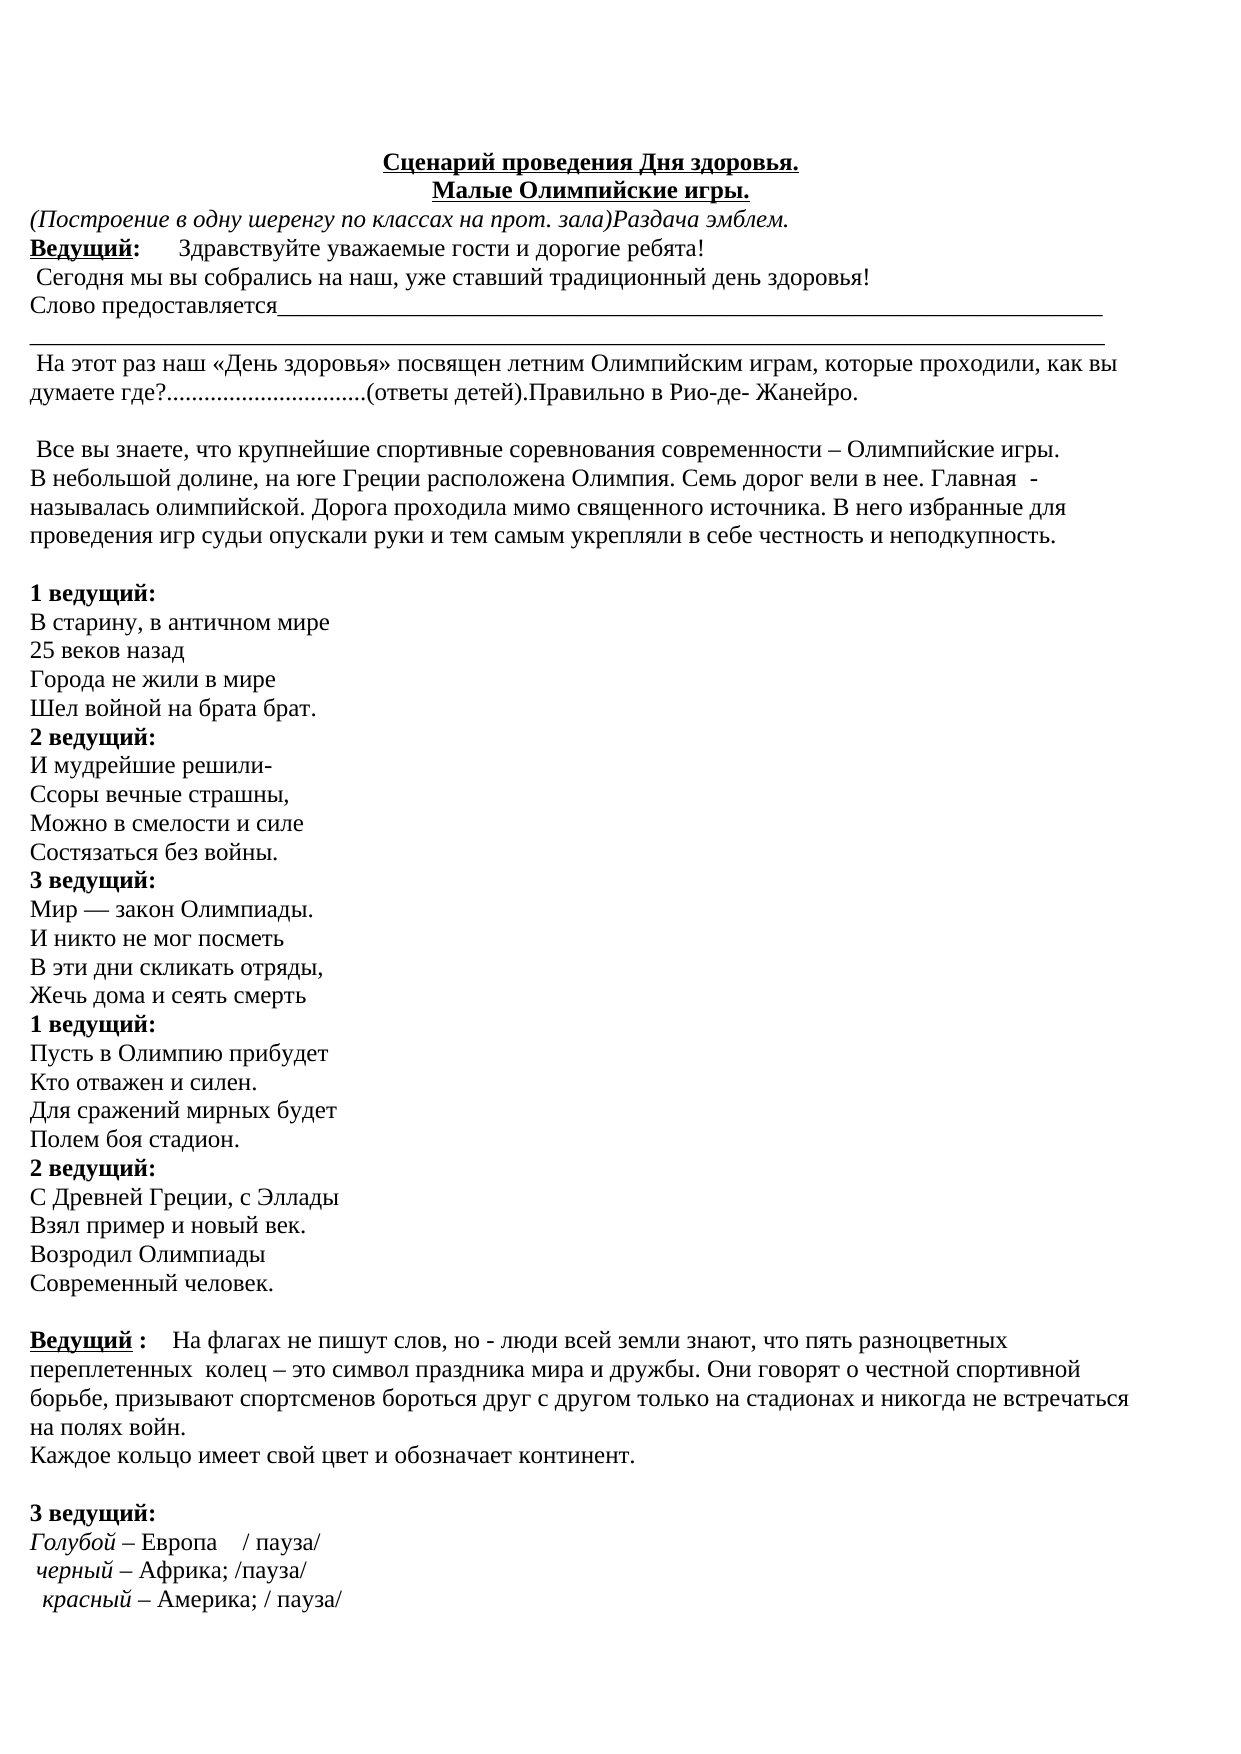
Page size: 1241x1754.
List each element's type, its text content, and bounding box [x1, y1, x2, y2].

text И мудрейшие решили- [29, 751, 1152, 779]
text 2 ведущий: [29, 1153, 1152, 1182]
text 3 ведущий: [29, 1498, 1152, 1527]
text 25 веков назад [29, 636, 1152, 664]
text Жечь дома и сеять смерть [29, 981, 1152, 1009]
text 1 ведущий: [29, 578, 1152, 607]
text 2 ведущий: [29, 722, 1152, 751]
text Каждое кольцо имеет свой цвет и обозначает континент. [29, 1441, 1152, 1469]
text Пусть в Олимпию прибудет [29, 1038, 1152, 1067]
text Состязаться без войны. [29, 837, 1152, 866]
text Шел войной на брата брат. [29, 693, 1152, 722]
text Мир — закон Олимпиады. [29, 894, 1152, 923]
text Все вы знаете, что крупнейшие спортивные соревнования современности – Олимпийские игры. [29, 434, 1152, 463]
text Кто отважен и силен. [29, 1067, 1152, 1096]
text (Построение в одну шеренгу по классах на прот. зала)Раздача эмблем. [29, 204, 1152, 233]
text черный – Африка; /пауза/ [29, 1556, 1152, 1584]
text Сценарий проведения Дня здоровья. [29, 147, 1152, 176]
text Ведущий: Здравствуйте уважаемые гости и дорогие ребята! [29, 233, 1152, 262]
text 3 ведущий: [29, 866, 1152, 894]
text 1 ведущий: [29, 1009, 1152, 1038]
text В старину, в античном мире [29, 607, 1152, 636]
text Для сражений мирных будет [29, 1096, 1152, 1124]
text Города не жили в мире [29, 664, 1152, 693]
text С Древней Греции, с Эллады [29, 1182, 1152, 1211]
text Взял пример и новый век. [29, 1211, 1152, 1239]
text Можно в смелости и силе [29, 808, 1152, 837]
text ______________________________________________________________________________________ [29, 319, 1152, 348]
text В небольшой долине, на юге Греции расположена Олимпия. Семь дорог вели в нее. Главная - называлась олимпийской. Дорога проходила мимо священного источника. В него избранные для проведения игр судьи опускали руки и тем самым укрепляли в себе честность и неподкупность. [29, 463, 1152, 549]
text Сегодня мы вы собрались на наш, уже ставший традиционный день здоровья! [29, 262, 1152, 291]
text Малые Олимпийские игры. [29, 176, 1152, 204]
text На этот раз наш «День здоровья» посвящен летним Олимпийским играм, которые проходили, как вы думаете где?................................(ответы детей).Правильно в Рио-де- Жанейро. [29, 348, 1152, 406]
text Полем боя стадион. [29, 1124, 1152, 1153]
text Современный человек. [29, 1268, 1152, 1297]
text Ссоры вечные страшны, [29, 779, 1152, 808]
text И никто не мог посметь [29, 923, 1152, 952]
text Возродил Олимпиады [29, 1239, 1152, 1268]
text В эти дни скликать отряды, [29, 952, 1152, 981]
text Ведущий : На флагах не пишут слов, но - люди всей земли знают, что пять разноцветных переплетенных колец – это символ праздника мира и дружбы. Они говорят о честной спортивной борьбе, призывают спортсменов бороться друг с другом только на стадионах и никогда не встречаться на полях войн. [29, 1326, 1152, 1441]
text Слово предоставляется__________________________________________________________________ [29, 291, 1152, 319]
text красный – Америка; / пауза/ [29, 1584, 1152, 1613]
text Голубой – Европа / пауза/ [29, 1527, 1152, 1556]
